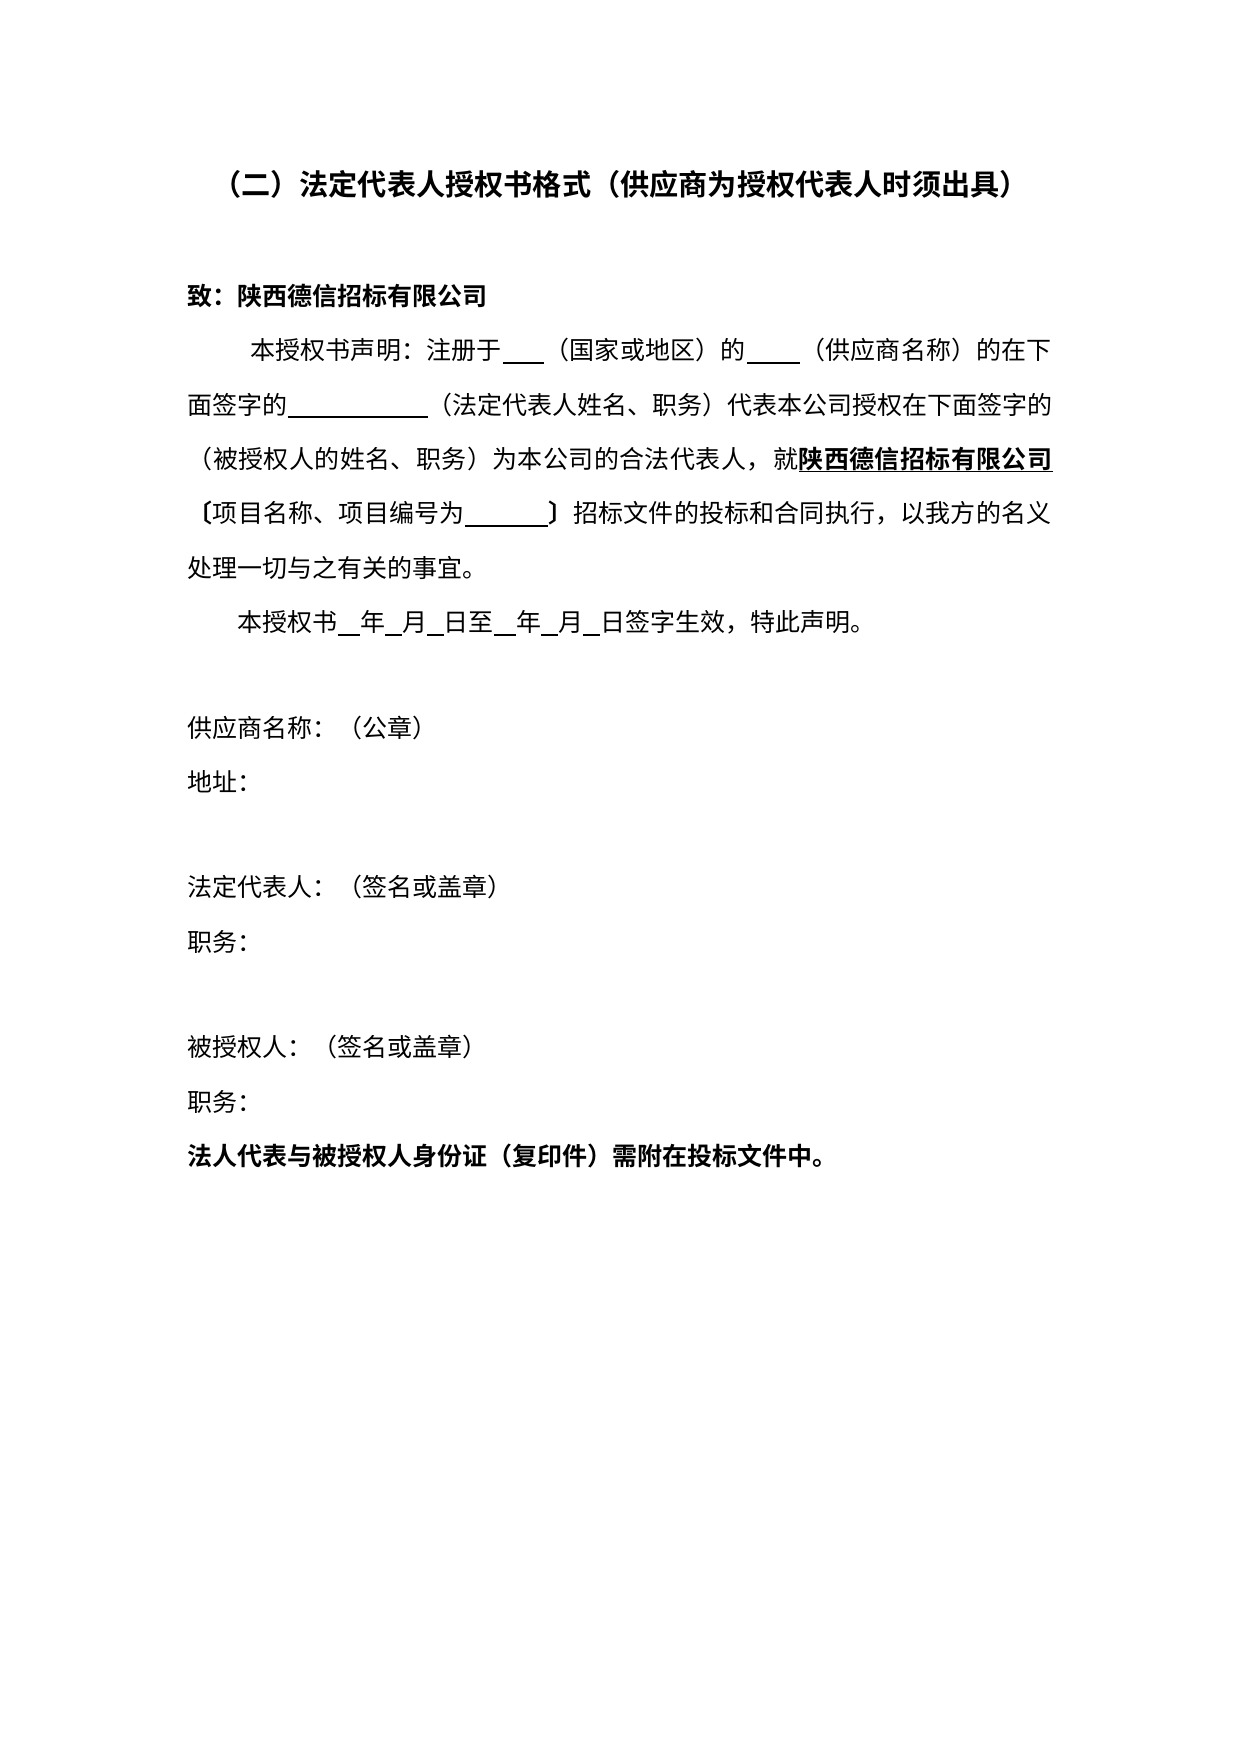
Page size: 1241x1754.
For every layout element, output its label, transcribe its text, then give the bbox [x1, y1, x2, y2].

text 本授权书 年 月 日至 年 月 日签字生效，特此声明。 [187, 603, 1053, 639]
text （二）法定代表人授权书格式（供应商为授权代表人时须出具） [187, 162, 1053, 204]
text 法人代表与被授权人身份证（复印件）需附在投标文件中。 [187, 1136, 1053, 1173]
text 职务： [187, 922, 1053, 958]
text 致：陕西德信招标有限公司 [187, 276, 1053, 313]
text 法定代表人：（签名或盖章） [187, 868, 1053, 904]
text 供应商名称：（公章） [187, 708, 1053, 744]
text 地址： [187, 762, 1053, 799]
text 职务： [187, 1082, 1053, 1118]
text 被授权人：（签名或盖章） [187, 1028, 1053, 1064]
text 本授权书声明：注册于 （国家或地区）的 （供应商名称）的在下面签字的 （法定代表人姓名、职务）代表本公司授权在下面签字的 （被授权人的姓名、职务）为本公司的合法代表人，就陕西德信招标有限公司〔项目名称、项目编号为 〕招标文件的投标和合同执行，以我方的名义处理一切与之有关的事宜。 [187, 331, 1053, 584]
